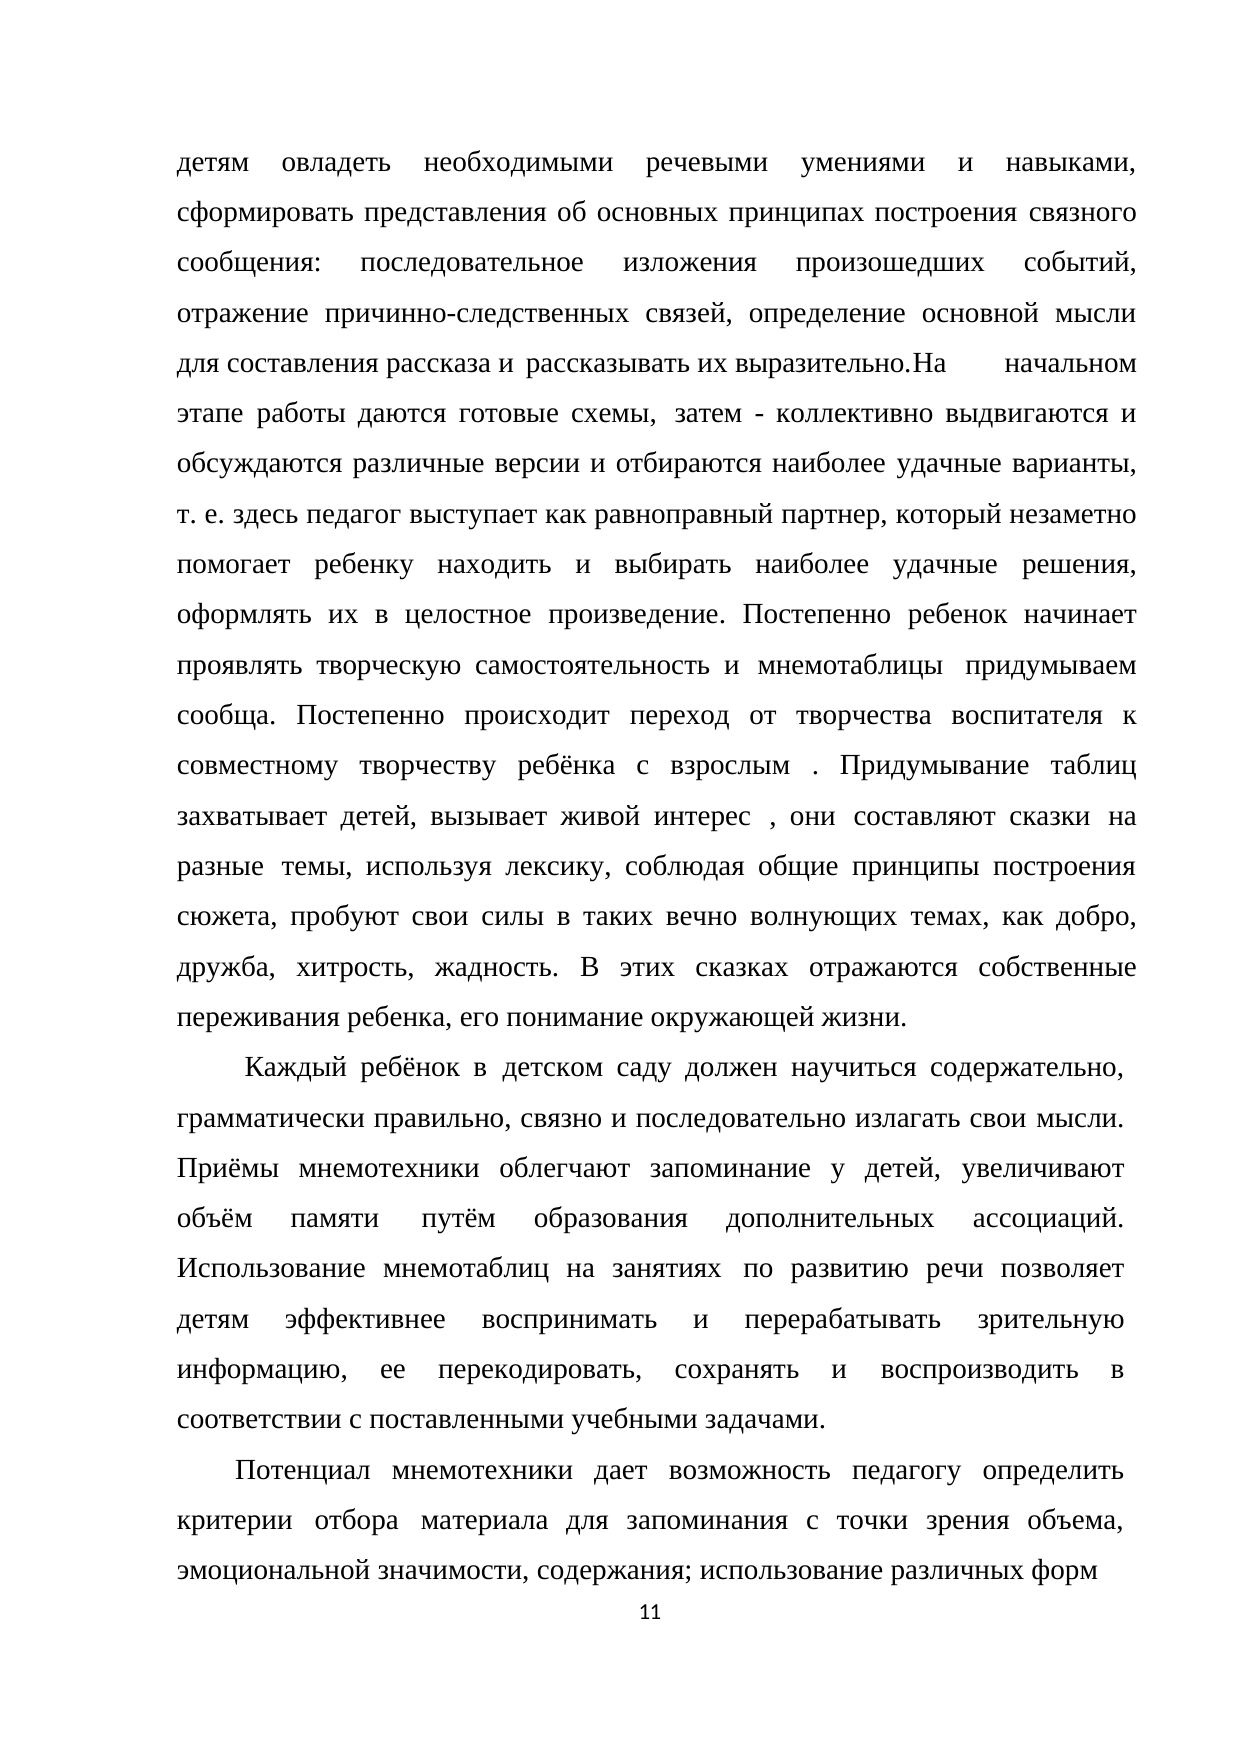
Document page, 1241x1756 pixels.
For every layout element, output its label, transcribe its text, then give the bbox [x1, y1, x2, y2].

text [177, 144, 1137, 1033]
text Потенциал мнемотехники дает возможность педагогу определить критерии отбора материала для запоминания с точки зрения объема, эмоциональной значимости, содержания; использование различных форм [177, 1452, 1124, 1586]
text Каждый ребёнок в детском саду должен научиться содержательно, грамматически правильно, связно и последовательно излагать свои мысли. Приёмы мнемотехники облегчают запоминание у детей, увеличивают объём памяти путём образования дополнительных ассоциаций. Использование мнемотаблиц на занятиях по развитию речи позволяет детям эффективнее воспринимать и перерабатывать зрительную информацию, ее перекодировать, сохранять и воспроизводить в соответствии с поставленными учебными задачами. [177, 1049, 1124, 1435]
